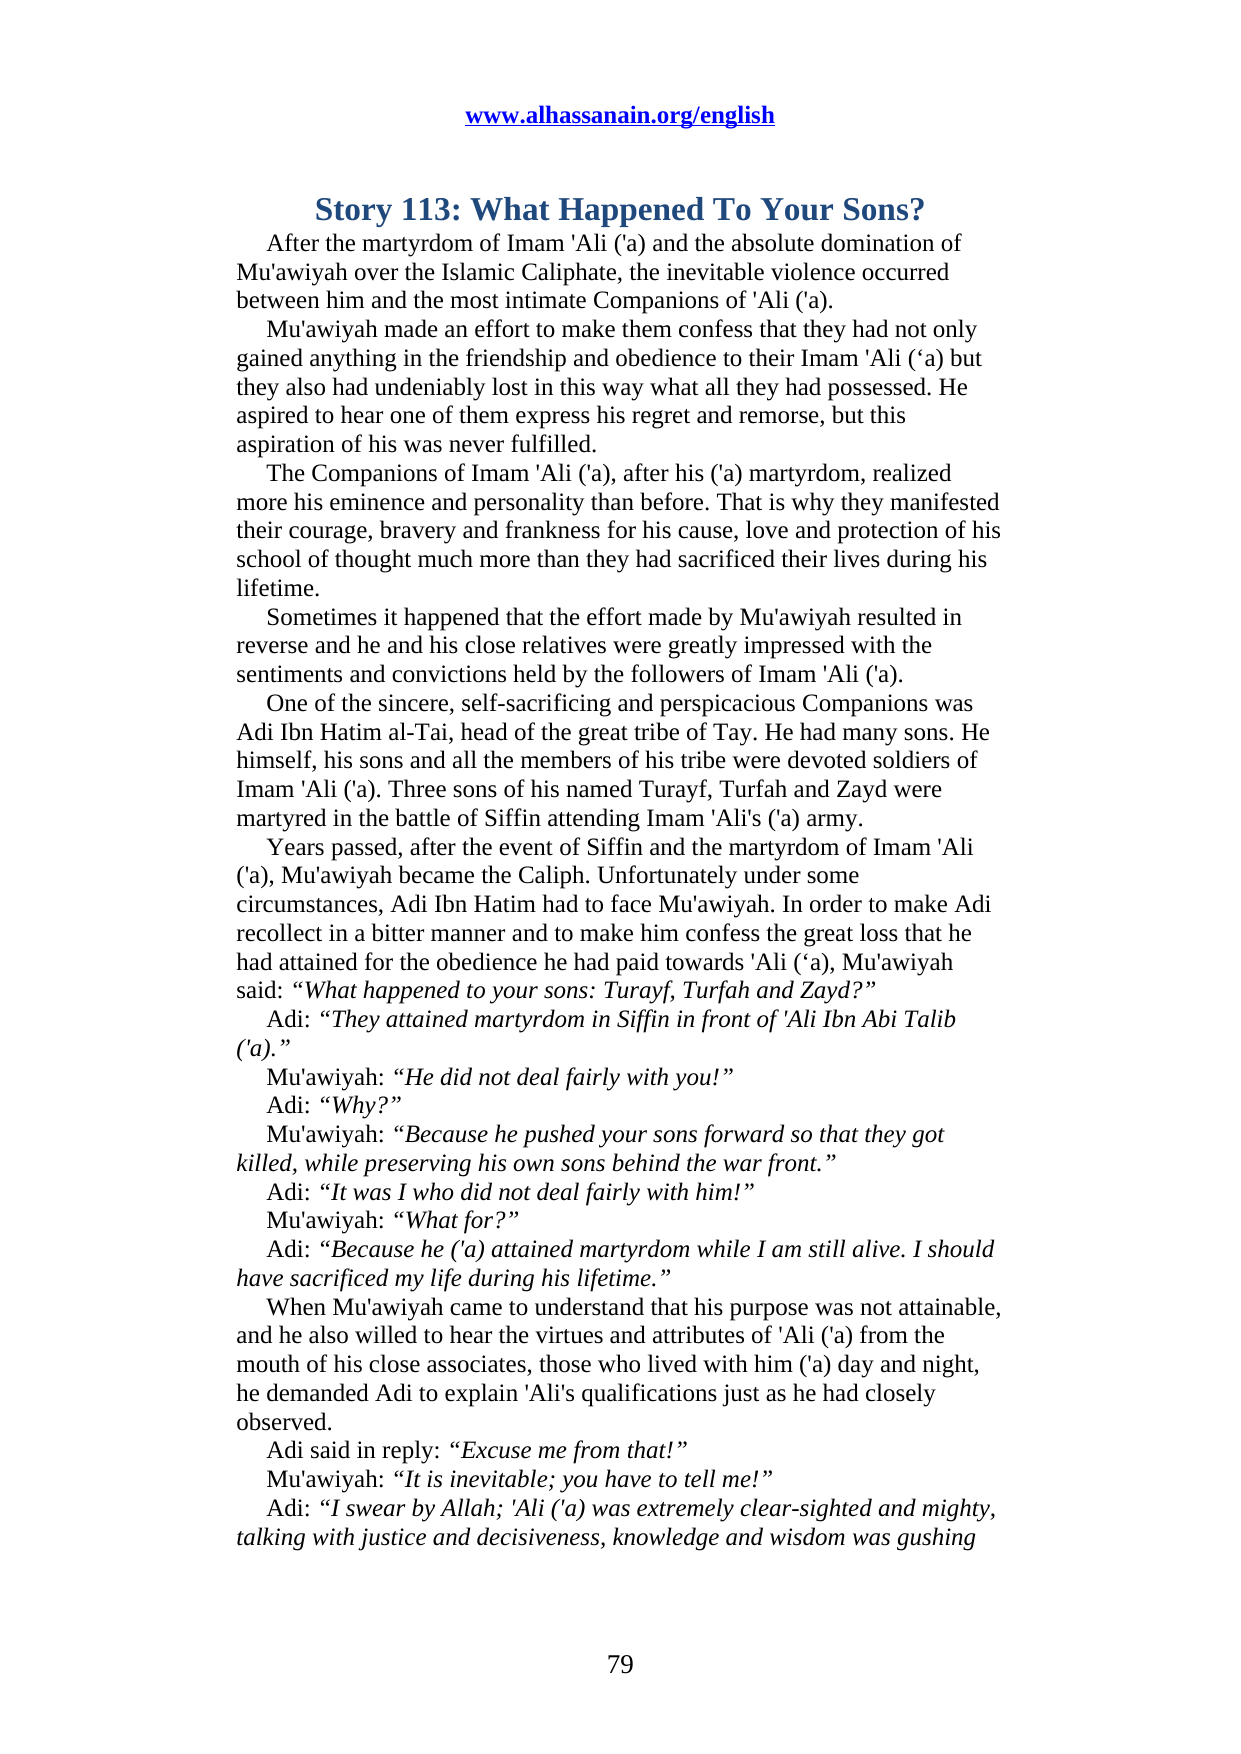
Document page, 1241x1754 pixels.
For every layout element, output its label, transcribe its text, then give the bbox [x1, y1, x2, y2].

subtitle Story 113: What Happened To Your Sons? [236, 190, 1004, 228]
text Years passed, after the event of Siffin and the martyrdom of Imam 'Ali ('a), Mu'awiyah became the Caliph. Unfortunately under some circumstances, Adi Ibn Hatim had to face Mu'awiyah. In order to make Adi recollect in a bitter manner and to make him confess the great loss that he had attained for the obedience he had paid towards 'Ali (‘a), Mu'awiyah said: “What happened to your sons: Turayf, Turfah and Zayd?” [236, 832, 1004, 1004]
text Mu'awiyah: “What for?” [236, 1206, 1004, 1234]
text Adi: “They attained martyrdom in Siffin in front of 'Ali Ibn Abi Talib ('a).” [236, 1004, 1004, 1062]
text When Mu'awiyah came to understand that his purpose was not attainable, and he also willed to hear the virtues and attributes of 'Ali ('a) from the mouth of his close associates, those who lived with him ('a) day and night, he demanded Adi to explain 'Ali's qualifications just as he had closely observed. [236, 1292, 1004, 1436]
text Adi: “Because he ('a) attained martyrdom while I am still alive. I should have sacrificed my life during his lifetime.” [236, 1234, 1004, 1292]
text Adi said in reply: “Excuse me from that!” [236, 1436, 1004, 1464]
text One of the sincere, self-sacrificing and perspicacious Companions was Adi Ibn Hatim al-Tai, head of the great tribe of Tay. He had many sons. He himself, his sons and all the members of his tribe were devoted soldiers of Imam 'Ali ('a). Three sons of his named Turayf, Turfah and Zayd were martyred in the battle of Siffin attending Imam 'Ali's ('a) army. [236, 688, 1004, 832]
text After the martyrdom of Imam 'Ali ('a) and the absolute domination of Mu'awiyah over the Islamic Caliphate, the inevitable violence occurred between him and the most intimate Companions of 'Ali ('a). [236, 228, 1004, 314]
text The Companions of Imam 'Ali ('a), after his ('a) martyrdom, realized more his eminence and personality than before. That is why they manifested their courage, bravery and frankness for his cause, love and protection of his school of thought much more than they had sacrificed their lives during his lifetime. [236, 458, 1004, 602]
text Adi: “Why?” [236, 1091, 1004, 1119]
text Mu'awiyah: “It is inevitable; you have to tell me!” [236, 1464, 1004, 1493]
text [236, 1493, 1004, 1551]
text Mu'awiyah: “He did not deal fairly with you!” [236, 1062, 1004, 1091]
text Adi: “It was I who did not deal fairly with him!” [236, 1177, 1004, 1206]
text Mu'awiyah made an effort to make them confess that they had not only gained anything in the friendship and obedience to their Imam 'Ali (‘a) but they also had undeniably lost in this way what all they had possessed. He aspired to hear one of them express his regret and remorse, but this aspiration of his was never fulfilled. [236, 314, 1004, 458]
text Sometimes it happened that the effort made by Mu'awiyah resulted in reverse and he and his close relatives were greatly impressed with the sentiments and convictions held by the followers of Imam 'Ali ('a). [236, 602, 1004, 688]
text Mu'awiyah: “Because he pushed your sons forward so that they got killed, while preserving his own sons behind the war front.” [236, 1119, 1004, 1177]
